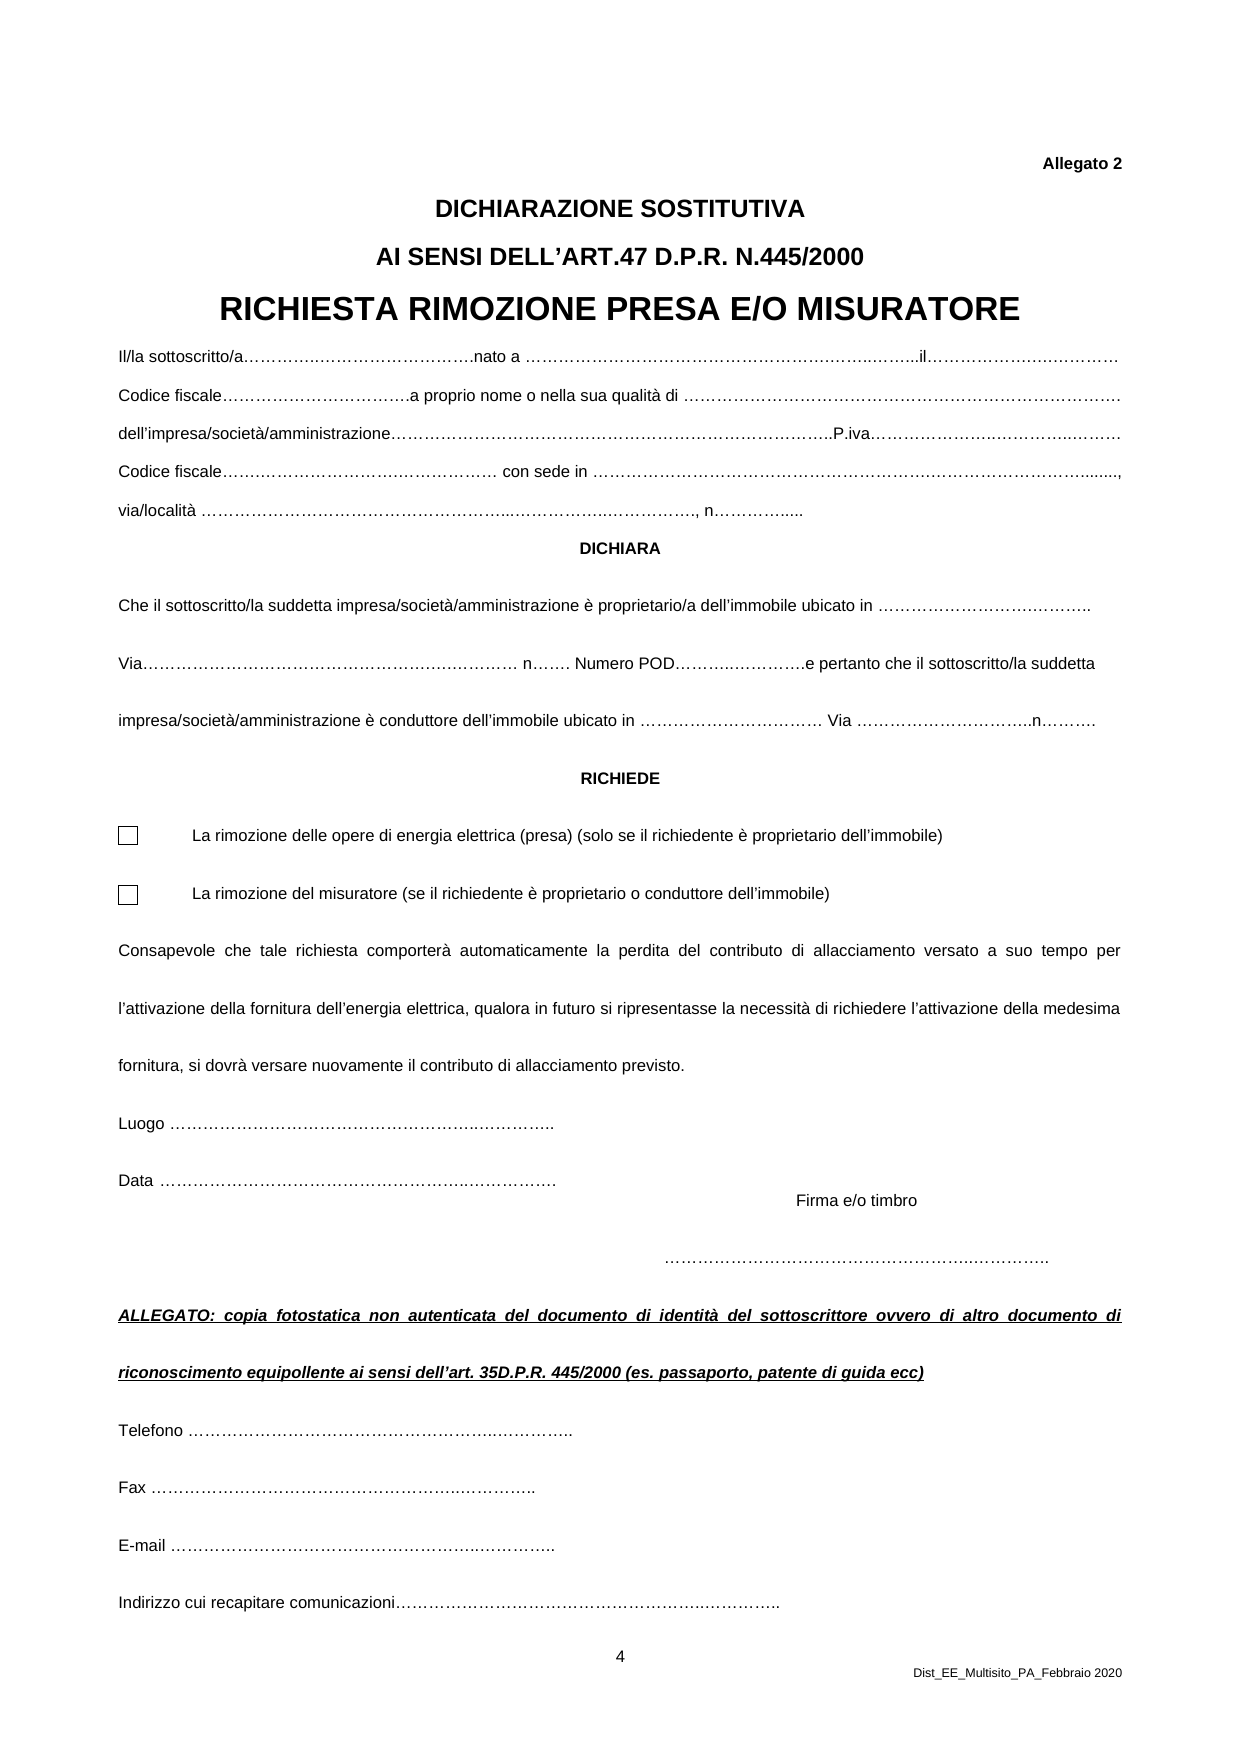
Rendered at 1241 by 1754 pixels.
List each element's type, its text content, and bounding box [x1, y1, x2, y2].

text Che il sottoscritto/la suddetta impresa/società/amministrazione è proprietario/a dell’immobile ubicato in ……………………….……….. [118, 596, 1122, 615]
text dell’impresa/società/amministrazione……………………………………………………………………..P.iva…………………..…………..……… [118, 424, 1122, 443]
text Luogo ………………………………………………..………….. [118, 1114, 1122, 1133]
text Indirizzo cui recapitare comunicazioni………………………………………………..………….. [118, 1593, 1122, 1612]
text DICHIARA [118, 539, 1122, 558]
text La rimozione del misuratore (se il richiedente è proprietario o conduttore dell’immobile) [118, 884, 1122, 903]
text La rimozione delle opere di energia elettrica (presa) (solo se il richiedente è proprietario dell’immobile) [138, 826, 1122, 845]
text ………………………………………………..………….. [591, 1248, 1122, 1267]
text AI SENSI DELL’ART.47 D.P.R. N.445/2000 [118, 242, 1122, 270]
text RICHIESTA RIMOZIONE PRESA E/O MISURATORE [118, 289, 1122, 328]
text Firma e/o timbro [591, 1190, 1122, 1209]
text E-mail ………………………………………………..………….. [118, 1535, 1122, 1554]
text ALLEGATO: copia fotostatica non autenticata del documento di identità del sottoscrittore ovvero di altro documento di riconoscimento equipollente ai sensi dell’art. 35D.P.R. 445/2000 (es. passaporto, patente di guida ecc) [118, 1305, 1122, 1322]
text RICHIEDE [118, 769, 1122, 788]
text impresa/società/amministrazione è conduttore dell’immobile ubicato in …………………………… Via …………………………..n………. [118, 711, 1122, 730]
text Telefono ………………………………………………..………….. [118, 1420, 1122, 1439]
text Il/la sottoscritto/a…………..……………………….nato a ……………………………………………….……..……...il……………….….………… Codice fiscale…………………………….a proprio nome o nella sua qualità di ……………………………………………………………………. [118, 347, 1122, 404]
text Consapevole che tale richiesta comporterà automaticamente la perdita del contributo di allacciamento versato a suo tempo per l’attivazione della fornitura dell’energia elettrica, qualora in futuro si ripresentasse la necessità di richiedere l’attivazione della medesima fornitura, si dovrà versare nuovamente il contributo di allacciamento previsto. [118, 941, 1122, 1075]
text ALLEGATO: copia fotostatica non autenticata del documento di identità del sottoscrittore ovvero di altro documento di riconoscimento equipollente ai sensi dell’art. 35D.P.R. 445/2000 (es. passaporto, patente di guida ecc) [118, 1323, 1122, 1382]
text DICHIARAZIONE SOSTITUTIVA [118, 194, 1122, 222]
text Data ………………………………………………..……………. [118, 1171, 1122, 1190]
subtitle Allegato 2 [118, 154, 1122, 173]
text Via…………………………………………….….………… n……. Numero POD………..………….e pertanto che il sottoscritto/la suddetta [118, 654, 1122, 673]
text Codice fiscale…….…………………….……………… con sede in …………………………………………………….………………………........, via/località ………………………………………………...……………..……………., n…………..... [118, 462, 1122, 519]
text Fax ………………………………………………..………….. [118, 1478, 1122, 1497]
